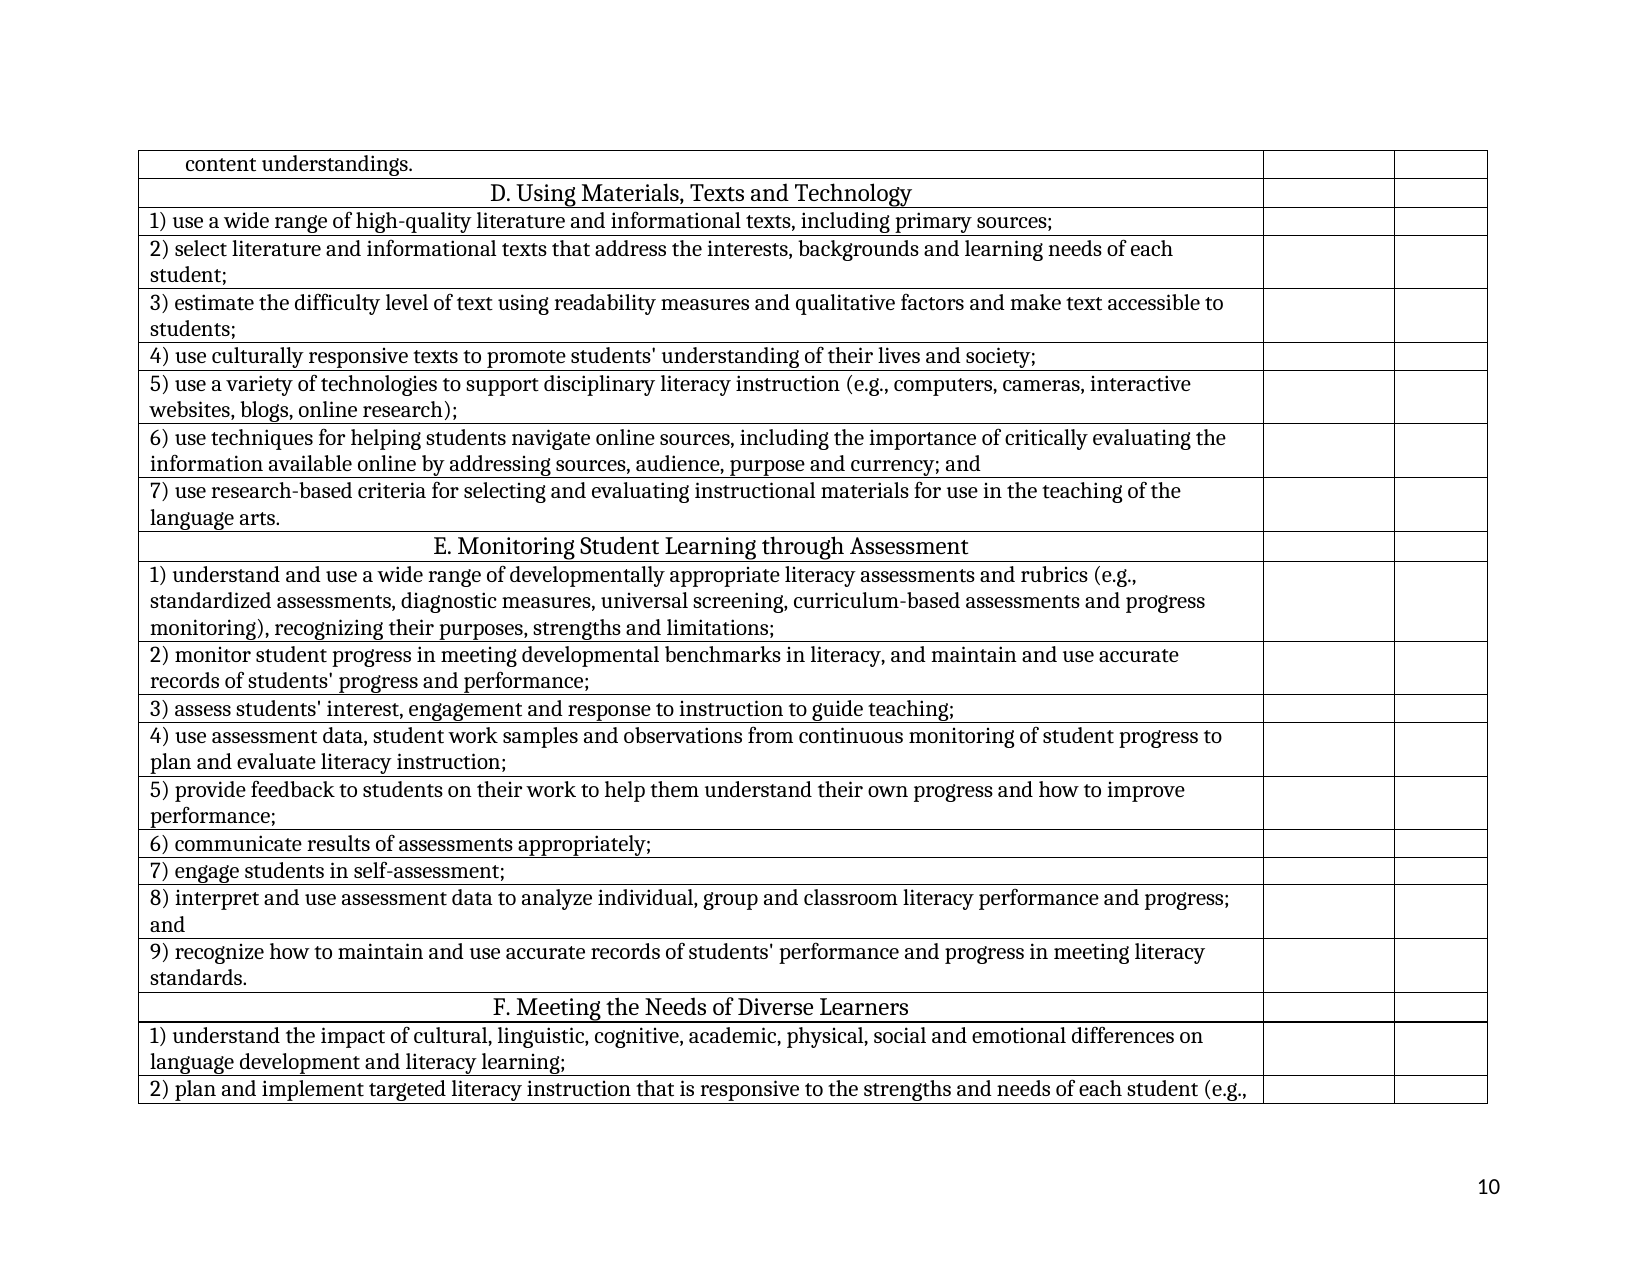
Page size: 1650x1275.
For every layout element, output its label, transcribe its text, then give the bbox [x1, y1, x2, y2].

table_cell [1395, 424, 1487, 477]
table_cell [1395, 1023, 1487, 1075]
table_cell [1264, 371, 1394, 423]
table_cell [1264, 343, 1394, 369]
table_cell 3) assess students' interest, engagement and response to instruction to guide teaching; [139, 695, 1263, 722]
table_cell 1) use a wide range of high-quality literature and informational texts, including primary sources; [139, 208, 1263, 234]
table_cell [1395, 179, 1487, 207]
table_cell E. Monitoring Student Learning through Assessment [139, 532, 1263, 561]
table_cell D. Using Materials, Texts and Technology [139, 179, 1263, 207]
table_cell [1264, 1076, 1394, 1102]
table_cell 6) communicate results of assessments appropriately; [139, 830, 1263, 857]
table_cell [1395, 371, 1487, 423]
table_cell [1395, 208, 1487, 234]
table_cell 6) use techniques for helping students navigate online sources, including the importance of critically evaluating the information available online by addressing sources, audience, purpose and currency; and [139, 424, 1263, 477]
table_cell [1395, 1076, 1487, 1102]
table_cell [1264, 478, 1394, 531]
table_cell 9) recognize how to maintain and use accurate records of students' performance and progress in meeting literacy standards. [139, 939, 1263, 992]
table_cell [1395, 343, 1487, 369]
table_cell 8) interpret and use assessment data to analyze individual, group and classroom literacy performance and progress; and [139, 885, 1263, 938]
table_cell [1264, 777, 1394, 829]
table_cell 7) engage students in self-assessment; [139, 858, 1263, 884]
table_cell [1395, 562, 1487, 641]
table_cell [139, 1076, 1263, 1102]
table_cell 4) use culturally responsive texts to promote students' understanding of their lives and society; [139, 343, 1263, 369]
table_cell 4) use assessment data, student work samples and observations from continuous monitoring of student progress to plan and evaluate literacy instruction; [139, 723, 1263, 776]
table_cell [1264, 289, 1394, 342]
table_cell [1395, 151, 1487, 177]
table_cell 1) understand and use a wide range of developmentally appropriate literacy assessments and rubrics (e.g., standardized assessments, diagnostic measures, universal screening, curriculum-based assessments and progress monitoring), recognizing their purposes, strengths and limitations; [139, 562, 1263, 641]
table_cell 2) select literature and informational texts that address the interests, backgrounds and learning needs of each student; [139, 236, 1263, 288]
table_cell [139, 151, 1263, 177]
table_cell [1264, 993, 1394, 1021]
table_cell [1264, 723, 1394, 776]
table_cell [1395, 858, 1487, 884]
table_cell 2) monitor student progress in meeting developmental benchmarks in literacy, and maintain and use accurate records of students' progress and performance; [139, 642, 1263, 694]
table_cell [1395, 830, 1487, 857]
table_cell 7) use research-based criteria for selecting and evaluating instructional materials for use in the teaching of the language arts. [139, 478, 1263, 531]
table_cell [1264, 939, 1394, 992]
table_cell [1395, 642, 1487, 694]
table_cell [1264, 885, 1394, 938]
table_cell [1264, 208, 1394, 234]
table_cell [1264, 562, 1394, 641]
table_cell [1395, 695, 1487, 722]
table_cell [1264, 179, 1394, 207]
table_cell [1395, 993, 1487, 1021]
table_cell [1395, 885, 1487, 938]
table_cell [1264, 424, 1394, 477]
table_cell 5) use a variety of technologies to support disciplinary literacy instruction (e.g., computers, cameras, interactive websites, blogs, online research); [139, 371, 1263, 423]
table_cell [1395, 289, 1487, 342]
table_cell [1264, 858, 1394, 884]
table_cell [1395, 478, 1487, 531]
table_cell [1395, 236, 1487, 288]
table_cell [1264, 830, 1394, 857]
table_cell [1264, 642, 1394, 694]
table_cell [1264, 1023, 1394, 1075]
table_cell [1395, 532, 1487, 561]
table_cell [1395, 723, 1487, 776]
table_cell [1264, 532, 1394, 561]
table_cell [1395, 939, 1487, 992]
table_cell [1395, 777, 1487, 829]
table_cell [1264, 151, 1394, 177]
table_cell 1) understand the impact of cultural, linguistic, cognitive, academic, physical, social and emotional differences on language development and literacy learning; [139, 1023, 1263, 1075]
table_cell F. Meeting the Needs of Diverse Learners [139, 993, 1263, 1021]
table_cell 3) estimate the difficulty level of text using readability measures and qualitative factors and make text accessible to students; [139, 289, 1263, 342]
table_cell [1264, 695, 1394, 722]
table_cell 5) provide feedback to students on their work to help them understand their own progress and how to improve performance; [139, 777, 1263, 829]
table_cell [1264, 236, 1394, 288]
